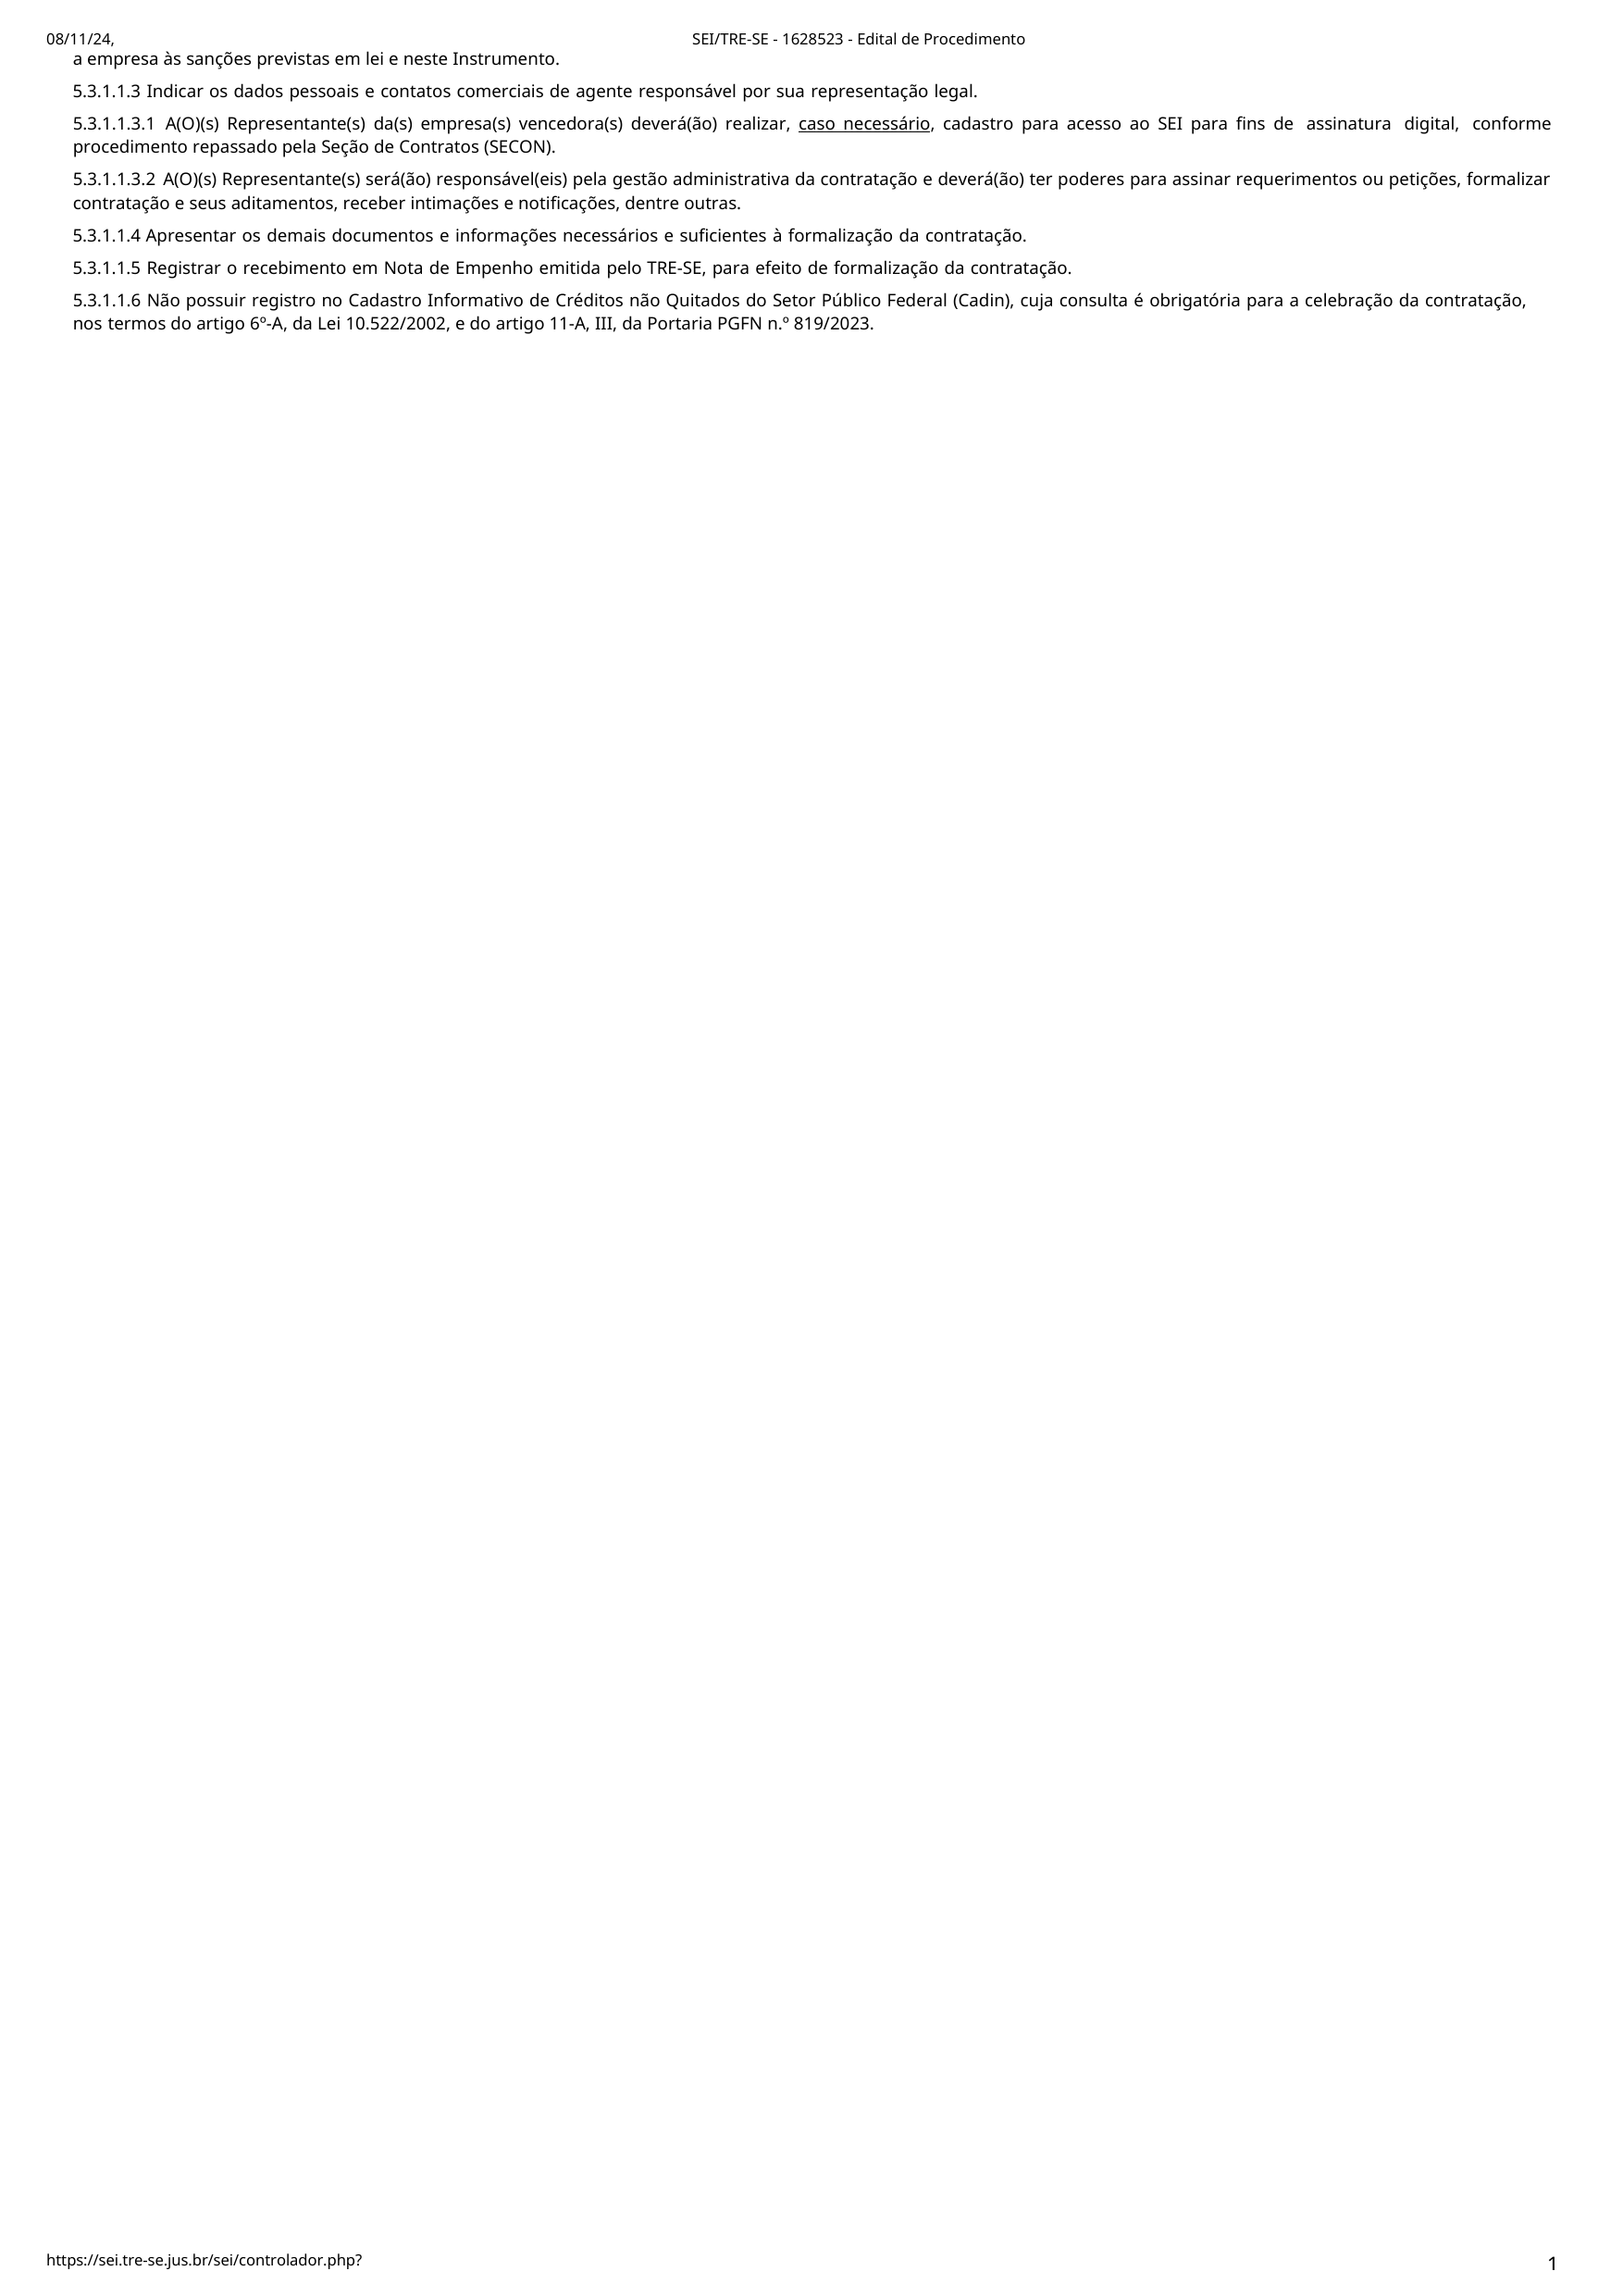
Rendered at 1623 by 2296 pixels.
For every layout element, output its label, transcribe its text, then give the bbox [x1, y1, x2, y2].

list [72, 46, 1552, 70]
list A(O)(s) Representante(s) será(ão) responsável(eis) pela gestão administrativa da contratação e deverá(ão) ter poderes para assinar requerimentos ou petições, formalizar contratação e seus aditamentos, receber intimações e notificações, dentre outras. [72, 168, 1552, 215]
list Apresentar os demais documentos e informações necessários e suficientes à formalização da contratação. [72, 223, 1579, 247]
list A(O)(s) Representante(s) da(s) empresa(s) vencedora(s) deverá(ão) realizar, caso necessário, cadastro para acesso ao SEI para fins de assinatura digital, conforme procedimento repassado pela Seção de Contratos (SECON). [72, 111, 1552, 158]
list Registrar o recebimento em Nota de Empenho emitida pelo TRE-SE, para efeito de formalização da contratação. [72, 255, 1579, 279]
list Indicar os dados pessoais e contatos comerciais de agente responsável por sua representação legal. [72, 79, 1579, 103]
list Não possuir registro no Cadastro Informativo de Créditos não Quitados do Setor Público Federal (Cadin), cuja consulta é obrigatória para a celebração da contratação, nos termos do artigo 6º-A, da Lei 10.522/2002, e do artigo 11-A, III, da Portaria PGFN n.º 819/2023. [72, 288, 1552, 335]
